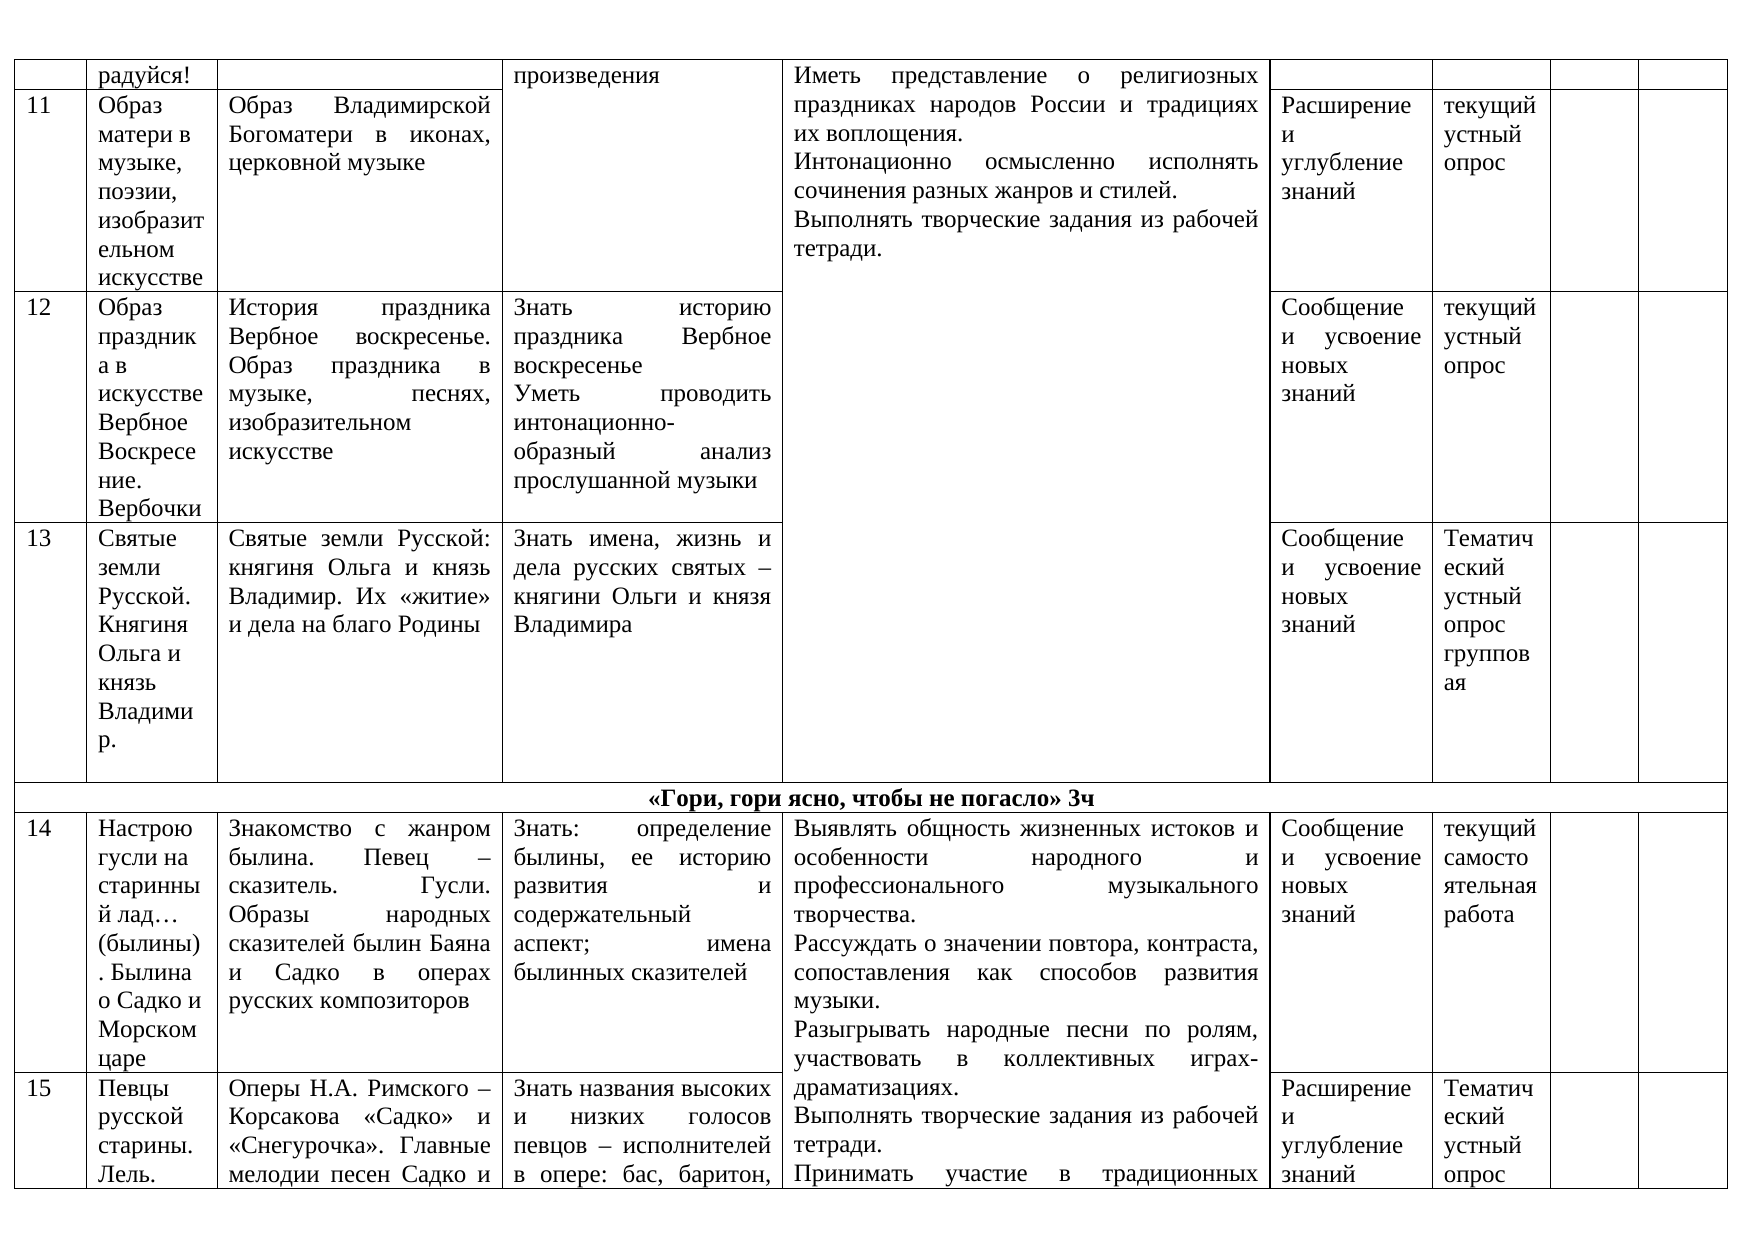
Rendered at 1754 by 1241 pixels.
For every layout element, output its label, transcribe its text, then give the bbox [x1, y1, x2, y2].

table_cell [1639, 60, 1727, 89]
table_cell Образ матери в музыке, поэзии, изобразительном искусстве [87, 90, 217, 291]
table_cell 13 [15, 523, 86, 782]
table_cell [1639, 292, 1727, 522]
table_cell Образ Владимирской Богоматери в иконах, церковной музыке [218, 90, 502, 291]
table_cell Настрою гусли на старинный лад… (былины). Былина о Садко и Морском царе [87, 813, 217, 1072]
table_cell Тематический устный опрос групповая [1433, 523, 1550, 782]
table_cell Знать: определение былины, ее историю развития и содержательный аспект; имена былинных сказителей [503, 813, 782, 1072]
table_cell Образ праздника в искусствеВербное Воскресение. Вербочки [87, 292, 217, 522]
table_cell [503, 60, 782, 291]
table_cell текущийсамостоятельная работа [1433, 813, 1550, 1072]
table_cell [503, 1073, 782, 1188]
table_cell Сообщение и усвоение новых знаний [1271, 523, 1432, 782]
table_cell 11 [15, 90, 86, 291]
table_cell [1271, 90, 1432, 291]
table_cell [1551, 1073, 1638, 1188]
table_cell [1639, 813, 1727, 1072]
table_cell [1551, 292, 1638, 522]
table_cell [1551, 813, 1638, 1072]
table_cell текущийустный опрос [1433, 292, 1550, 522]
table_cell 10 [15, 60, 86, 89]
table_cell [1639, 90, 1727, 291]
table_cell [1639, 1073, 1727, 1188]
table_cell [1551, 60, 1638, 89]
table_cell [1551, 523, 1638, 782]
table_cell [218, 60, 502, 89]
table_cell 15 [15, 1073, 86, 1188]
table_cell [87, 60, 217, 89]
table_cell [783, 60, 1269, 782]
table_cell 14 [15, 813, 86, 1072]
table_cell Святые земли Русской: княгиня Ольга и князь Владимир. Их «житие» и дела на благо Родины [218, 523, 502, 782]
table_cell Сообщение и усвоение новых знаний [1271, 292, 1432, 522]
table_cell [1271, 1073, 1432, 1188]
table_cell Знать имена, жизнь и дела русских святых – княгини Ольги и князя Владимира [503, 523, 782, 782]
table_cell 12 [15, 292, 86, 522]
table_cell Выявлять общность жизненных истоков и особенности народного и профессионального музыкального творчества. Рассуждать о значении повтора, контраста, сопоставления как способов развития музыки. Разыгрывать народные песни по ролям, участвовать в коллективных играх-драматизациях. Выполнять творческие задания из рабочей тетради. Принимать участие в традиционных праздниках народов России. Участвовать в сценическом воплощении отдельных фрагментов оперных спектаклей. Выразительно, интонационно осмысленно исполнять сочинения разных жанров и стилей. Выполнять творческие задания из рабочей тетради. [783, 813, 1269, 1188]
table_cell Святые земли Русской. Княгиня Ольга и князь Владимир. [87, 523, 217, 782]
table_cell [1639, 523, 1727, 782]
table_cell Знать историю праздника Вербное воскресенье Уметь проводить интонационно-образный анализ прослушанной музыки [503, 292, 782, 522]
table_cell текущийустный опрос [1433, 90, 1550, 291]
table_cell [1551, 90, 1638, 291]
table_cell Сообщение и усвоение новых знаний [1271, 813, 1432, 1072]
table_cell Знакомство с жанром былина. Певец – сказитель. Гусли. Образы народных сказителей былин Баяна и Садко в операх русских композиторов [218, 813, 502, 1072]
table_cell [87, 1073, 217, 1188]
table_cell «Гори, гори ясно, чтобы не погасло» 3ч [15, 783, 1727, 812]
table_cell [1271, 60, 1432, 89]
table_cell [1433, 60, 1550, 89]
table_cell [218, 1073, 502, 1188]
table_cell История праздника Вербное воскресенье. Образ праздника в музыке, песнях, изобразительном искусстве [218, 292, 502, 522]
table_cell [1433, 1073, 1550, 1188]
